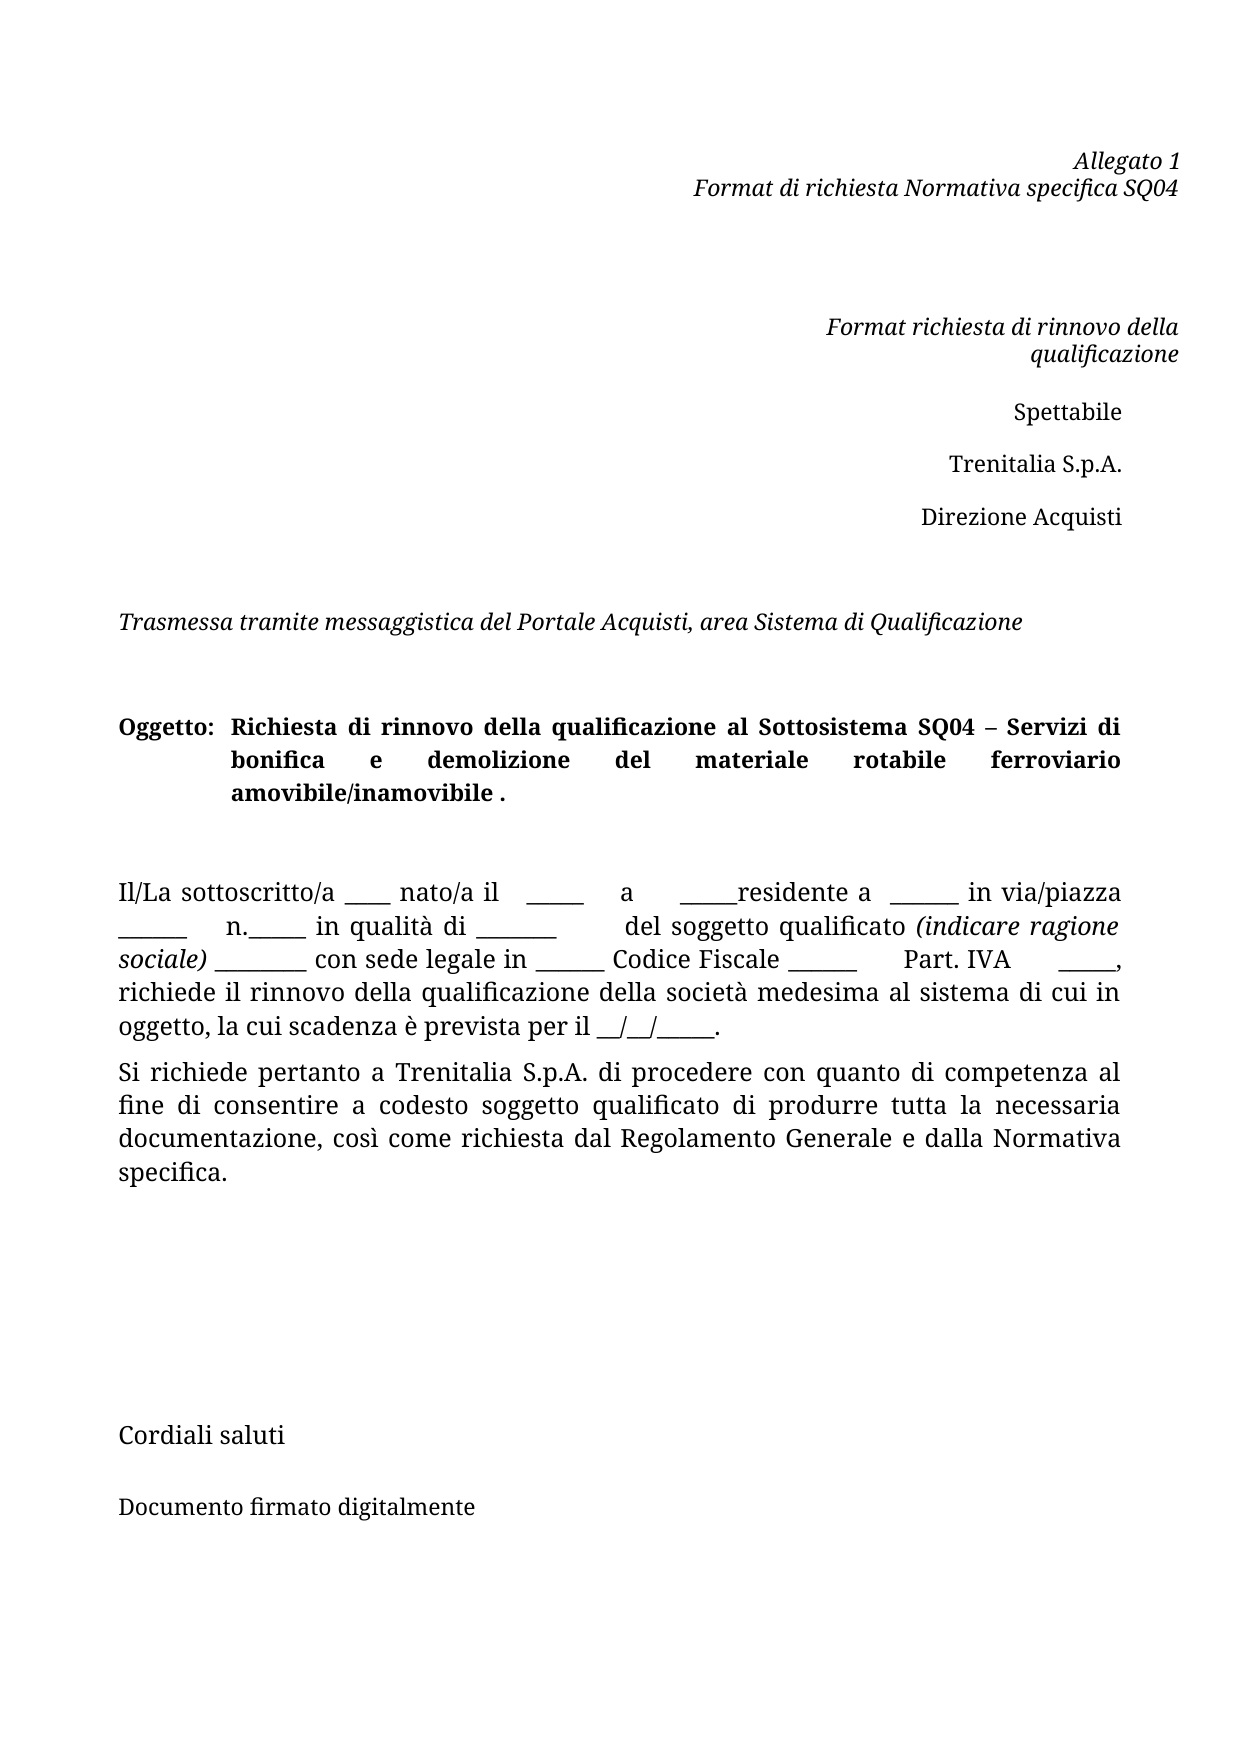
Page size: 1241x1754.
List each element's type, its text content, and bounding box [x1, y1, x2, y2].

text Il/La sottoscritto/a ____ nato/a il _____ a _____residente a ______ in via/piazza ______ n._____ in qualità di _______ del soggetto qualificato (indicare ragione sociale) ________ con sede legale in ______ Codice Fiscale ______ Part. IVA _____, richiede il rinnovo della qualificazione della società medesima al sistema di cui in oggetto, la cui scadenza è prevista per il __/__/_____. [118, 875, 1122, 1042]
text Cordiali saluti [118, 1417, 1122, 1452]
text Spettabile [708, 395, 1122, 427]
text Trasmessa tramite messaggistica del Portale Acquisti, area Sistema di Qualificazione [118, 606, 1122, 637]
text Documento firmato digitalmente [118, 1494, 1181, 1521]
text Format di richiesta Normativa specifica SQ04 [118, 175, 1181, 202]
text Trenitalia S.p.A. [561, 448, 1122, 479]
text Oggetto: Richiesta di rinnovo della qualificazione al Sottosistema SQ04 – Servizi di bonifica e demolizione del materiale rotabile ferroviario amovibile/inamovibile . [118, 708, 1122, 808]
text Allegato 1 [118, 148, 1181, 175]
text Format richiesta di rinnovo della qualificazione [487, 314, 1181, 368]
text Direzione Acquisti [561, 501, 1122, 532]
text Si richiede pertanto a Trenitalia S.p.A. di procedere con quanto di competenza al fine di consentire a codesto soggetto qualificato di produrre tutta la necessaria documentazione, così come richiesta dal Regolamento Generale e dalla Normativa specifica. [118, 1054, 1122, 1188]
